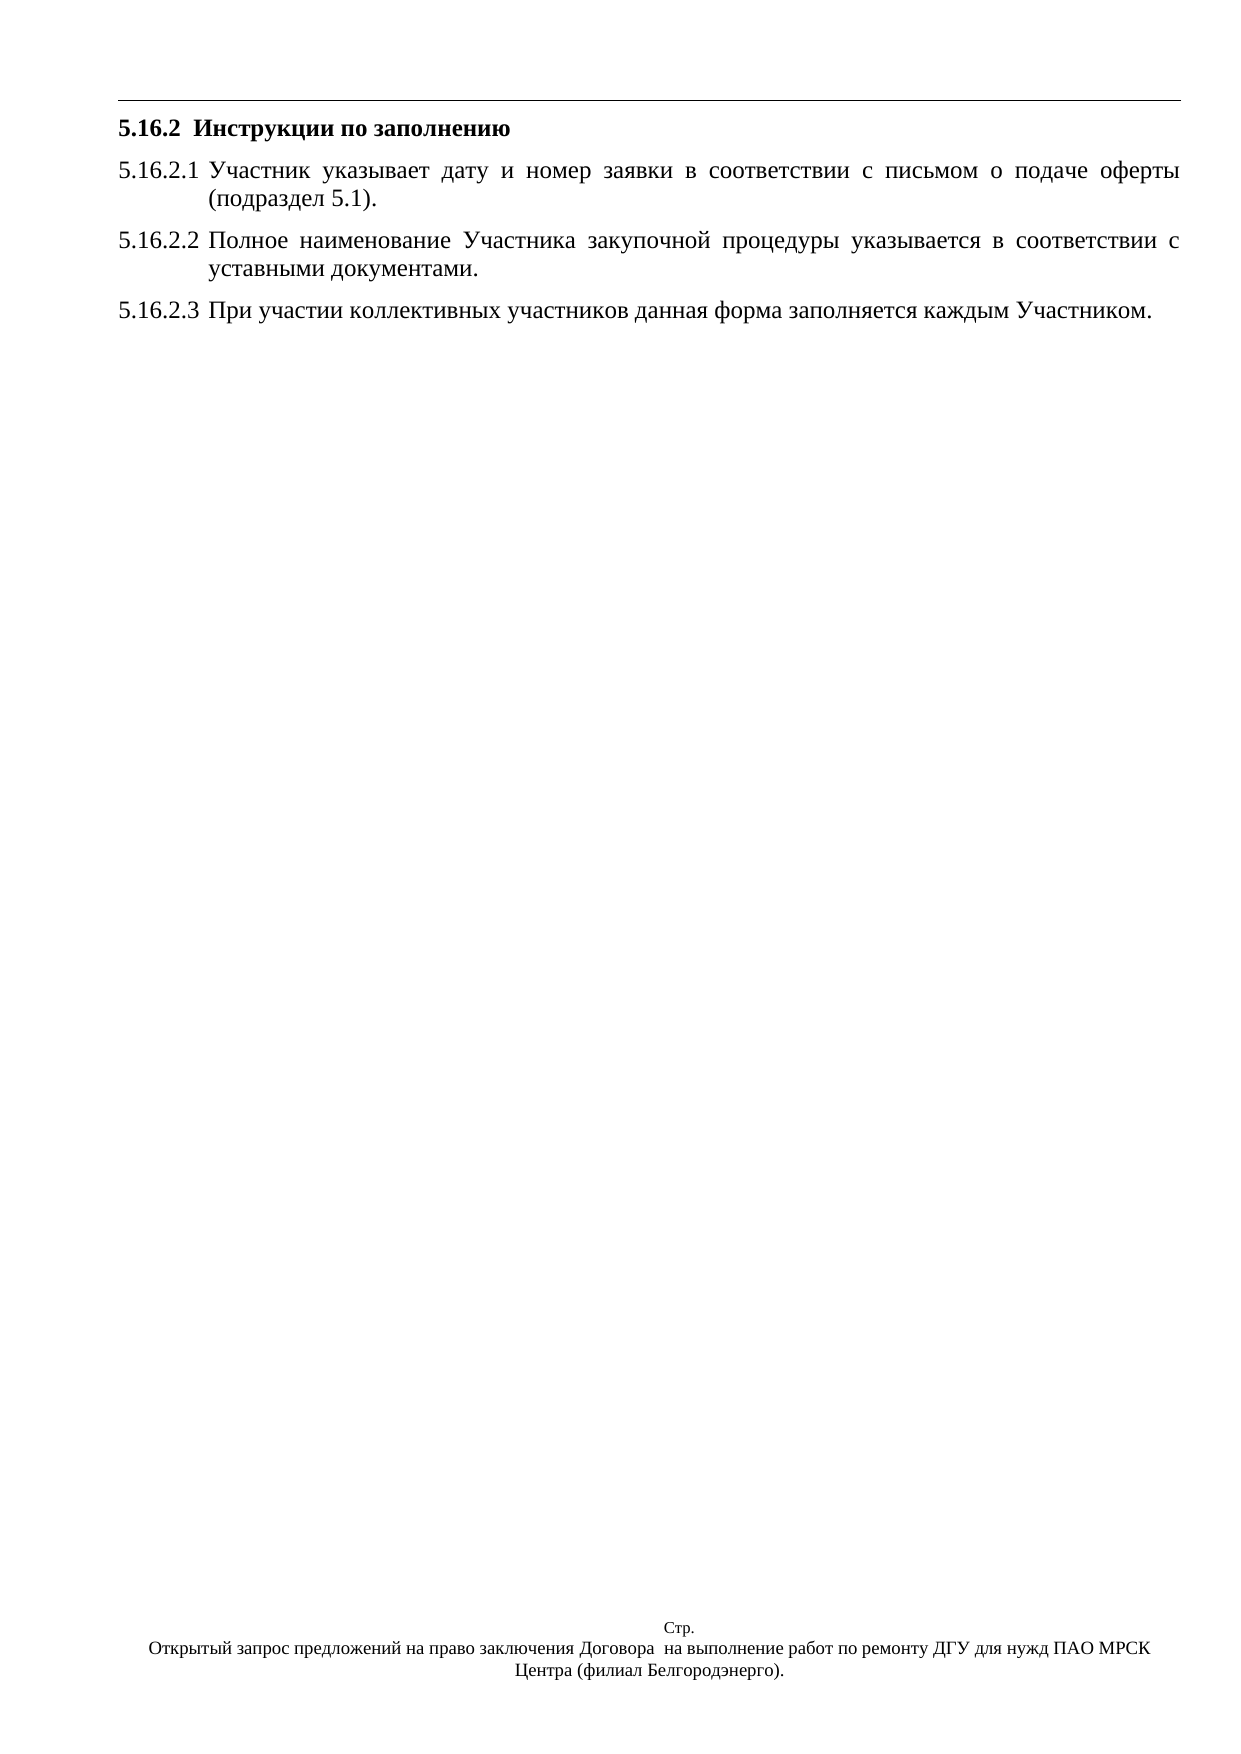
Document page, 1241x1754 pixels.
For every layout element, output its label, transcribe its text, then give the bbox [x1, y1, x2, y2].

list Полное наименование Участника закупочной процедуры указывается в соответствии с уставными документами. [118, 225, 1181, 282]
list Участник указывает дату и номер заявки в соответствии с письмом о подаче оферты (подраздел 5.1). [118, 155, 1181, 212]
subtitle Инструкции по заполнению [118, 113, 1181, 142]
list При участии коллективных участников данная форма заполняется каждым Участником. [118, 295, 1181, 323]
